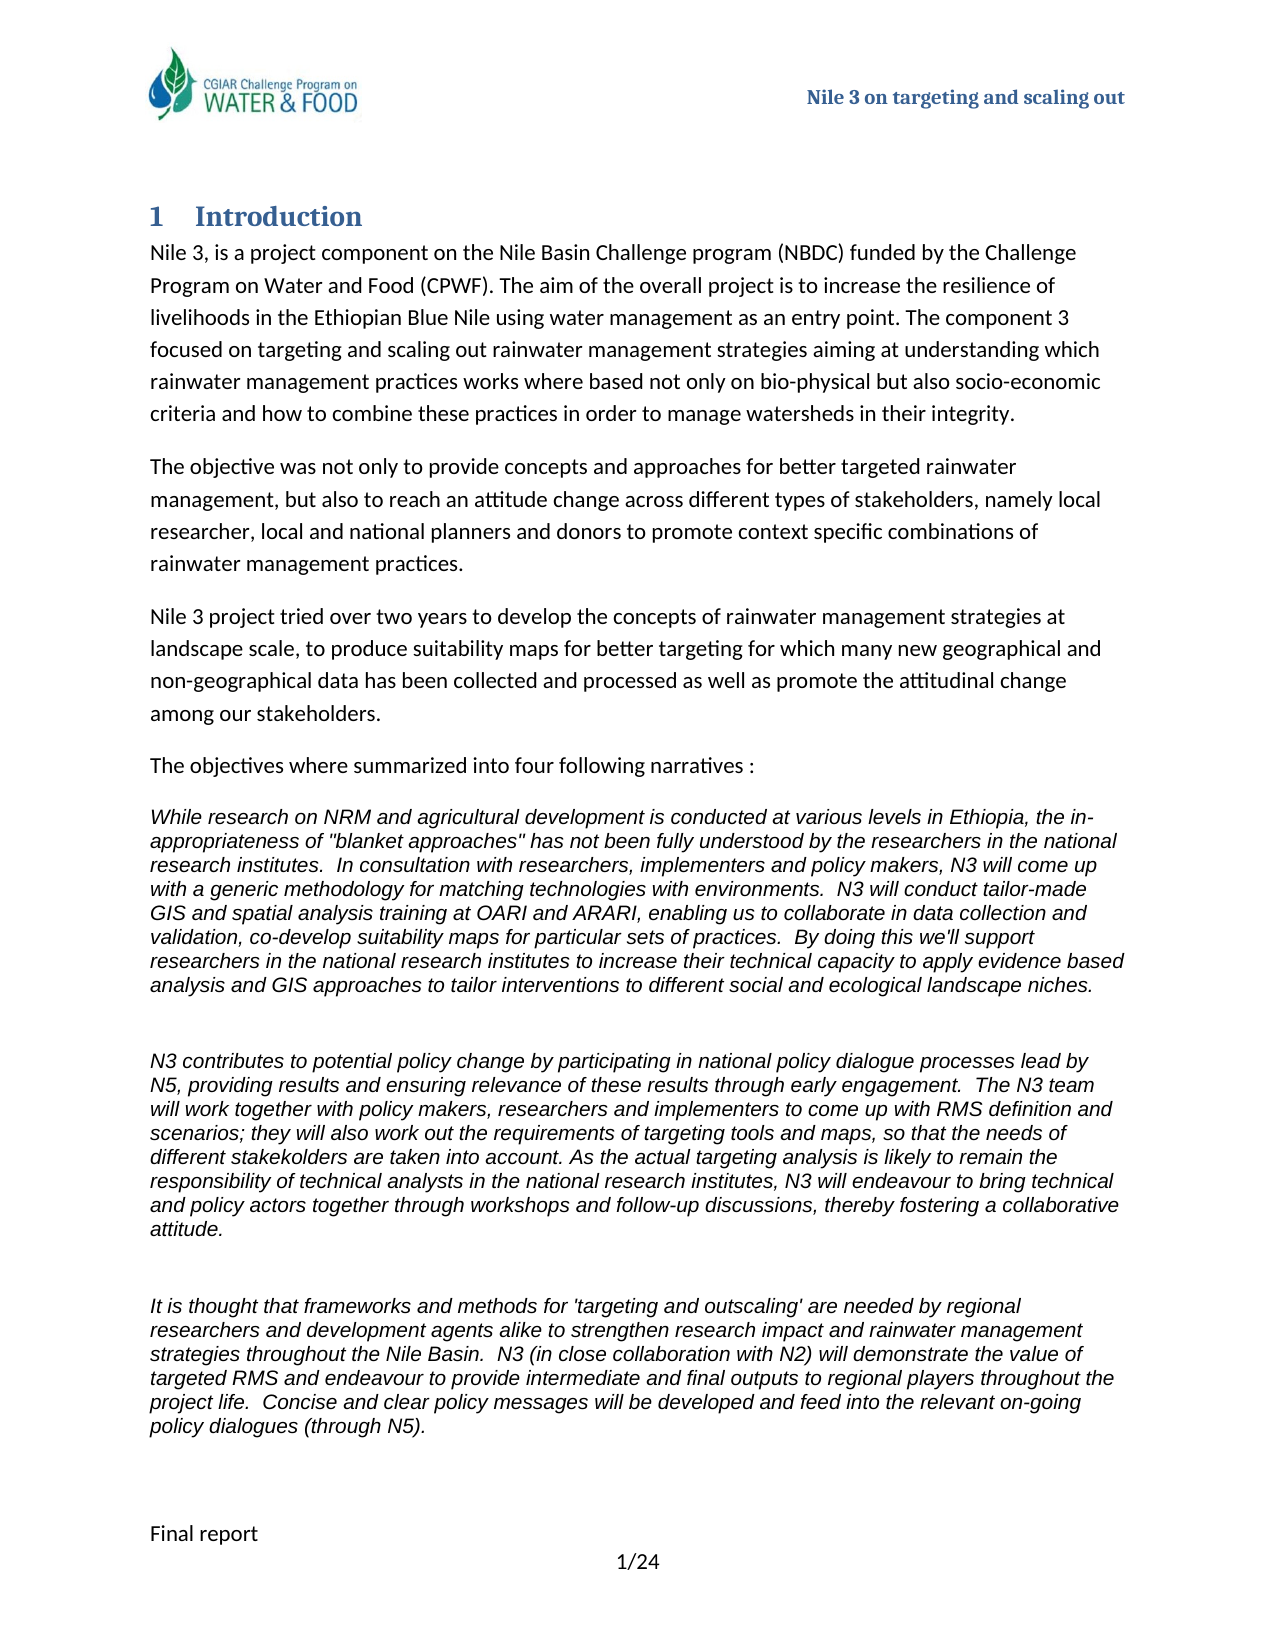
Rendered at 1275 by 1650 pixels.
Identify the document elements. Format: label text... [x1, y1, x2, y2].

text Nile 3, is a project component on the Nile Basin Challenge program (NBDC) funded by the Challenge Program on Water and Food (CPWF). The aim of the overall project is to increase the resilience of livelihoods in the Ethiopian Blue Nile using water management as an entry point. The component 3 focused on targeting and scaling out rainwater management strategies aiming at understanding which rainwater management practices works where based not only on bio-physical but also socio-economic criteria and how to combine these practices in order to manage watersheds in their integrity. [150, 238, 1125, 427]
text The objective was not only to provide concepts and approaches for better targeted rainwater management, but also to reach an attitude change across different types of stakeholders, namely local researcher, local and national planners and donors to promote context specific combinations of rainwater management practices. [150, 452, 1125, 577]
text The objectives where summarized into four following narratives : [150, 752, 1125, 780]
text N3 contributes to potential policy change by participating in national policy dialogue processes lead by N5, providing results and ensuring relevance of these results through early engagement. The N3 team will work together with policy makers, researchers and implementers to come up with RMS definition and scenarios; they will also work out the requirements of targeting tools and maps, so that the needs of different stakekolders are taken into account. As the actual targeting analysis is likely to remain the responsibility of technical analysts in the national research institutes, N3 will endeavour to bring technical and policy actors together through workshops and follow-up discussions, thereby fostering a collaborative attitude. [150, 1049, 1125, 1241]
picture [145, 42, 362, 123]
text While research on NRM and agricultural development is conducted at various levels in Ethiopia, the in-appropriateness of "blanket approaches" has not been fully understood by the researchers in the national research institutes. In consultation with researchers, implementers and policy makers, N3 will come up with a generic methodology for matching technologies with environments. N3 will conduct tailor-made GIS and spatial analysis training at OARI and ARARI, enabling us to collaborate in data collection and validation, co-develop suitability maps for particular sets of practices. By doing this we'll support researchers in the national research institutes to increase their technical capacity to apply evidence based analysis and GIS approaches to tailor interventions to different social and ecological landscape niches. [150, 805, 1125, 996]
subtitle Introduction [150, 200, 1125, 233]
text Nile 3 project tried over two years to develop the concepts of rainwater management strategies at landscape scale, to produce suitability maps for better targeting for which many new geographical and non-geographical data has been collected and processed as well as promote the attitudinal change among our stakeholders. [150, 602, 1125, 727]
text It is thought that frameworks and methods for 'targeting and outscaling' are needed by regional researchers and development agents alike to strengthen research impact and rainwater management strategies throughout the Nile Basin. N3 (in close collaboration with N2) will demonstrate the value of targeted RMS and endeavour to provide intermediate and final outputs to regional players throughout the project life. Concise and clear policy messages will be developed and feed into the relevant on-going policy dialogues (through N5). [150, 1294, 1125, 1438]
